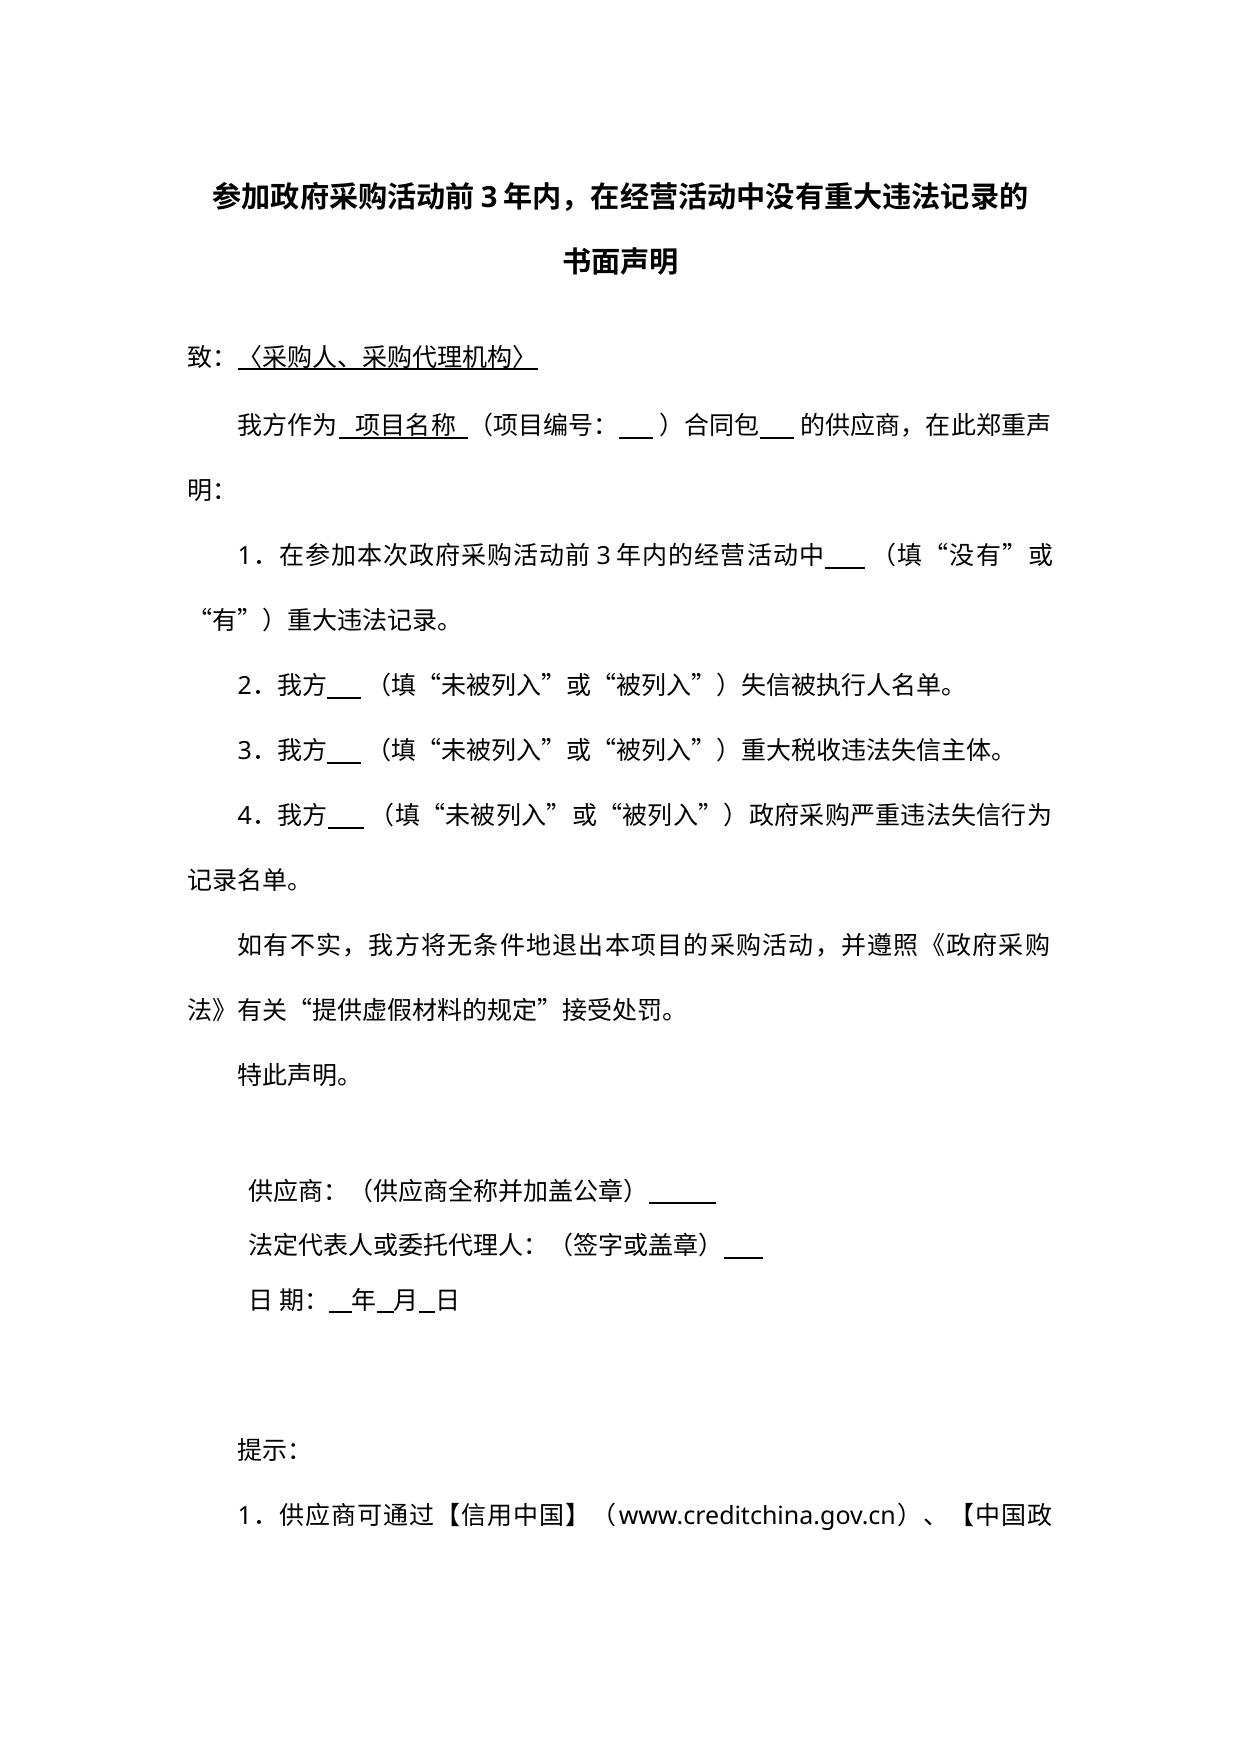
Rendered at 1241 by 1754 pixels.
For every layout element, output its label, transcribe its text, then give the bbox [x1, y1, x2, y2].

text 书面声明 [187, 227, 1053, 292]
text 致：〈采购人、采购代理机构〉 [187, 337, 1053, 373]
text 参加政府采购活动前3年内，在经营活动中没有重大违法记录的 [187, 162, 1053, 227]
text 3．我方 （填“未被列入”或“被列入”）重大税收违法失信主体。 [187, 716, 1053, 781]
text 提示： [187, 1416, 1053, 1481]
text 特此声明。 [187, 1041, 1053, 1106]
text 4．我方 （填“未被列入”或“被列入”）政府采购严重违法失信行为记录名单。 [187, 781, 1053, 911]
text 1．在参加本次政府采购活动前3年内的经营活动中 （填“没有”或“有”）重大违法记录。 [187, 521, 1053, 651]
text 供应商：（供应商全称并加盖公章） [187, 1171, 1053, 1208]
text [187, 1481, 1053, 1546]
text 如有不实，我方将无条件地退出本项目的采购活动，并遵照《政府采购法》有关“提供虚假材料的规定”接受处罚。 [187, 911, 1053, 1041]
text 2．我方 （填“未被列入”或“被列入”）失信被执行人名单。 [187, 651, 1053, 716]
text 日 期： 年 月 日 [187, 1280, 1053, 1316]
text 我方作为 项目名称 （项目编号： ）合同包 的供应商，在此郑重声明： [187, 391, 1053, 521]
text 法定代表人或委托代理人：（签字或盖章） [187, 1226, 1053, 1262]
